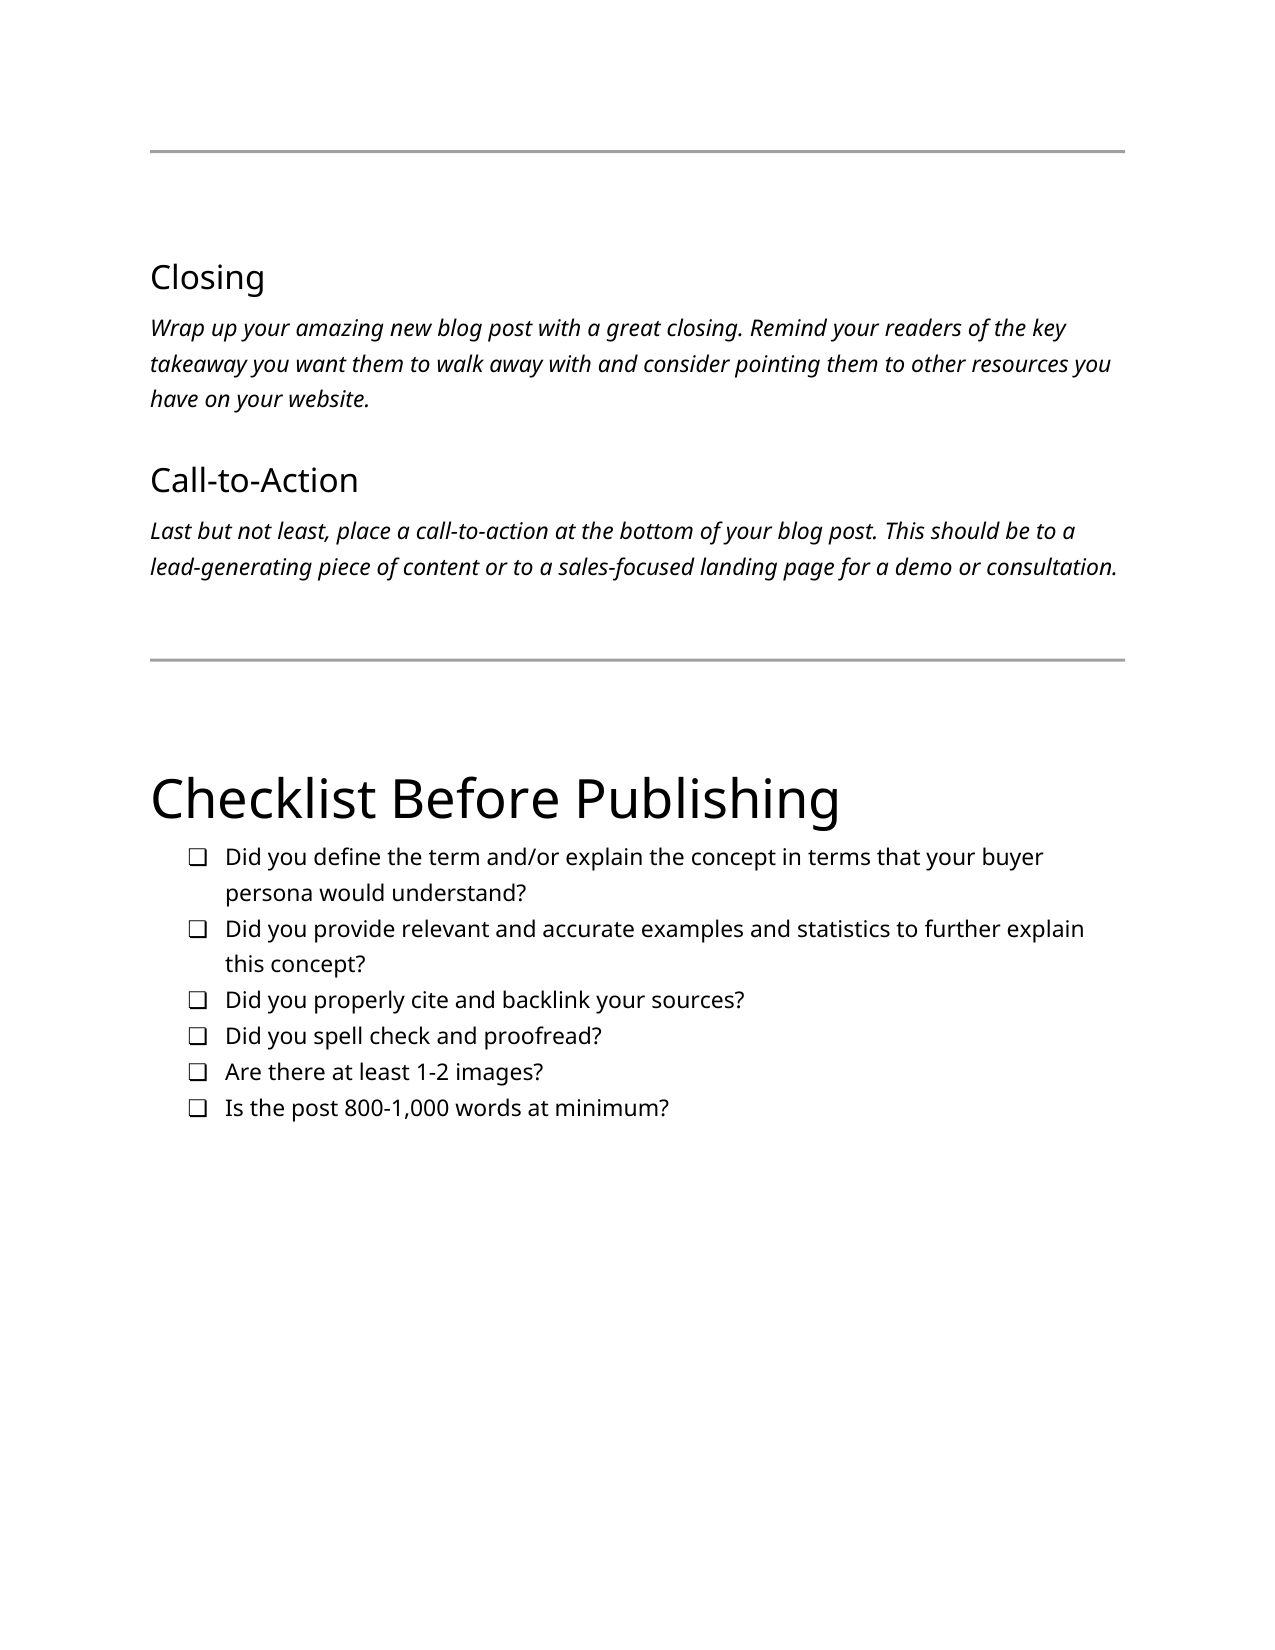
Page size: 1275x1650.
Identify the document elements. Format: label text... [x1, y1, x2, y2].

subtitle Closing [150, 254, 1125, 299]
list Is the post 800-1,000 words at minimum? [187, 1092, 1125, 1123]
text Wrap up your amazing new blog post with a great closing. Remind your readers of the key takeaway you want them to walk away with and consider pointing them to other resources you have on your website. [150, 312, 1125, 415]
list Are there at least 1-2 images? [187, 1056, 1125, 1087]
text Last but not least, place a call-to-action at the bottom of your blog post. This should be to a lead-generating piece of content or to a sales-focused landing page for a demo or consultation. [150, 515, 1125, 582]
title Checklist Before Publishing [150, 761, 1125, 834]
list Did you spell check and proofread? [187, 1020, 1125, 1052]
list Did you properly cite and backlink your sources? [187, 984, 1125, 1016]
list Did you define the term and/or explain the concept in terms that your buyer persona would understand? [187, 841, 1125, 908]
list Did you provide relevant and accurate examples and statistics to further explain this concept? [187, 912, 1125, 980]
subtitle Call-to-Action [150, 457, 1125, 502]
